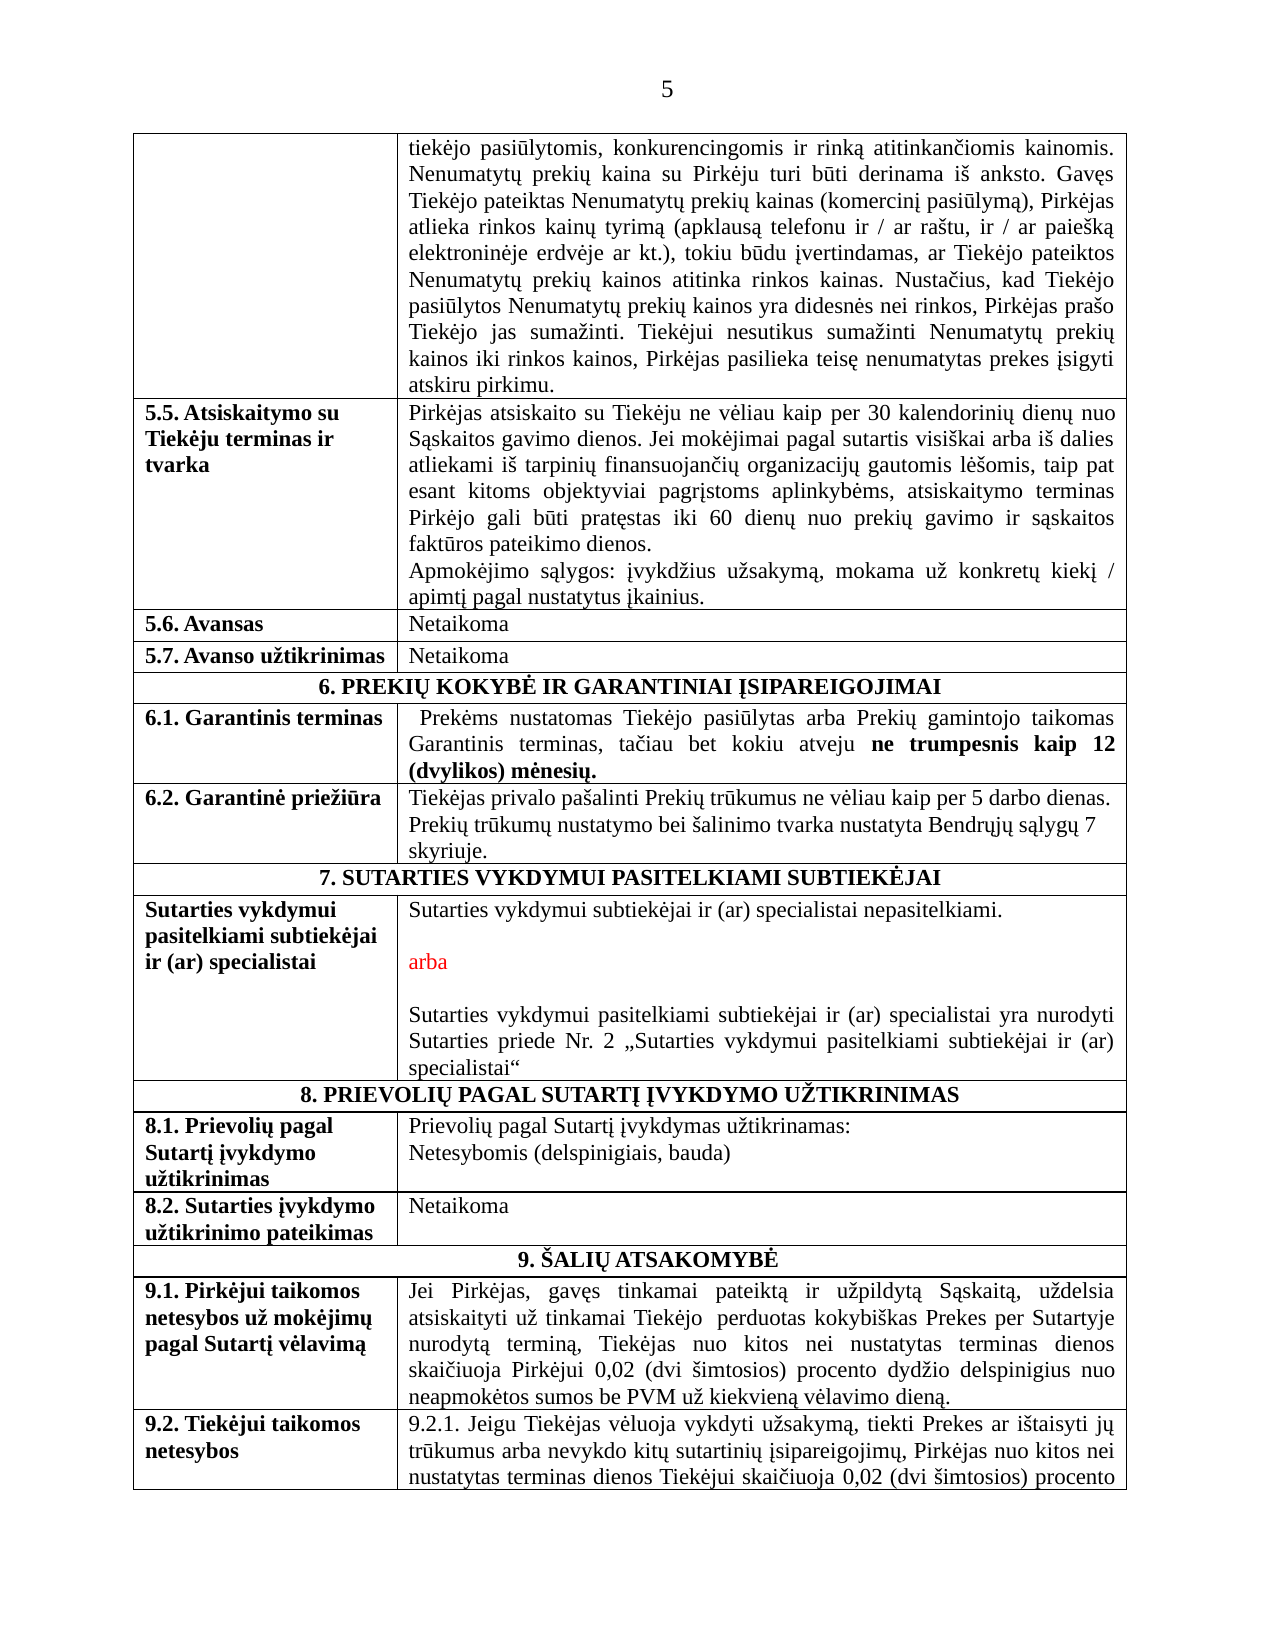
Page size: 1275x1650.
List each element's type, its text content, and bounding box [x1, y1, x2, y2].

table_cell 9.1. Pirkėjui taikomos netesybos už mokėjimų pagal Sutartį vėlavimą [134, 1278, 397, 1409]
table_cell Sutarties vykdymui pasitelkiami subtiekėjai ir (ar) specialistai [134, 896, 397, 1080]
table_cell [398, 134, 1126, 397]
table_cell 8. PRIEVOLIŲ PAGAL SUTARTĮ ĮVYKDYMO UŽTIKRINIMAS [134, 1081, 1126, 1111]
table_cell Tiekėjas privalo pašalinti Prekių trūkumus ne vėliau kaip per 5 darbo dienas. Prekių trūkumų nustatymo bei šalinimo tvarka nustatyta Bendrųjų sąlygų 7 skyriuje. [398, 784, 1126, 863]
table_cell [398, 1410, 1126, 1489]
table_cell 7. SUTARTIES VYKDYMUI PASITELKIAMI SUBTIEKĖJAI [134, 864, 1126, 894]
table_cell Netaikoma [398, 1193, 1126, 1245]
table_cell Pirkėjas atsiskaito su Tiekėju ne vėliau kaip per 30 kalendorinių dienų nuo Sąskaitos gavimo dienos. Jei mokėjimai pagal sutartis visiškai arba iš dalies atliekami iš tarpinių finansuojančių organizacijų gautomis lėšomis, taip pat esant kitoms objektyviai pagrįstoms aplinkybėms, atsiskaitymo terminas Pirkėjo gali būti pratęstas iki 60 dienų nuo prekių gavimo ir sąskaitos faktūros pateikimo dienos. Apmokėjimo sąlygos: įvykdžius užsakymą, mokama už konkretų kiekį / apimtį pagal nustatytus įkainius. [398, 399, 1126, 609]
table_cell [134, 1410, 397, 1489]
table_cell 5.5. Atsiskaitymo su Tiekėju terminas ir tvarka [134, 399, 397, 609]
table_cell Prievolių pagal Sutartį įvykdymas užtikrinamas: Netesybomis (delspinigiais, bauda) [398, 1113, 1126, 1191]
table_cell 5.7. Avanso užtikrinimas [134, 642, 397, 672]
table_cell Netaikoma [398, 642, 1126, 672]
table_cell 9. ŠALIŲ ATSAKOMYBĖ [134, 1246, 1126, 1276]
table_cell 6.1. Garantinis terminas [134, 704, 397, 783]
table_cell Prekėms nustatomas Tiekėjo pasiūlytas arba Prekių gamintojo taikomas Garantinis terminas, tačiau bet kokiu atveju ne trumpesnis kaip 12 (dvylikos) mėnesių. [398, 704, 1126, 783]
table_cell 5.6. Avansas [134, 610, 397, 641]
table_cell Jei Pirkėjas, gavęs tinkamai pateiktą ir užpildytą Sąskaitą, uždelsia atsiskaityti už tinkamai Tiekėjo perduotas kokybiškas Prekes per Sutartyje nurodytą terminą, Tiekėjas nuo kitos nei nustatytas terminas dienos skaičiuoja Pirkėjui 0,02 (dvi šimtosios) procento dydžio delspinigius nuo neapmokėtos sumos be PVM už kiekvieną vėlavimo dieną. [398, 1278, 1126, 1409]
table_cell Netaikoma [398, 610, 1126, 641]
table_cell 6. PREKIŲ KOKYBĖ IR GARANTINIAI ĮSIPAREIGOJIMAI [134, 673, 1126, 703]
table_cell 8.2. Sutarties įvykdymo užtikrinimo pateikimas [134, 1193, 397, 1245]
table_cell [134, 134, 397, 397]
table_cell Sutarties vykdymui subtiekėjai ir (ar) specialistai nepasitelkiami. arba Sutarties vykdymui pasitelkiami subtiekėjai ir (ar) specialistai yra nurodyti Sutarties priede Nr. 2 „Sutarties vykdymui pasitelkiami subtiekėjai ir (ar) specialistai“ [398, 896, 1126, 1080]
table_cell 6.2. Garantinė priežiūra [134, 784, 397, 863]
table_cell 8.1. Prievolių pagal Sutartį įvykdymo užtikrinimas [134, 1113, 397, 1191]
